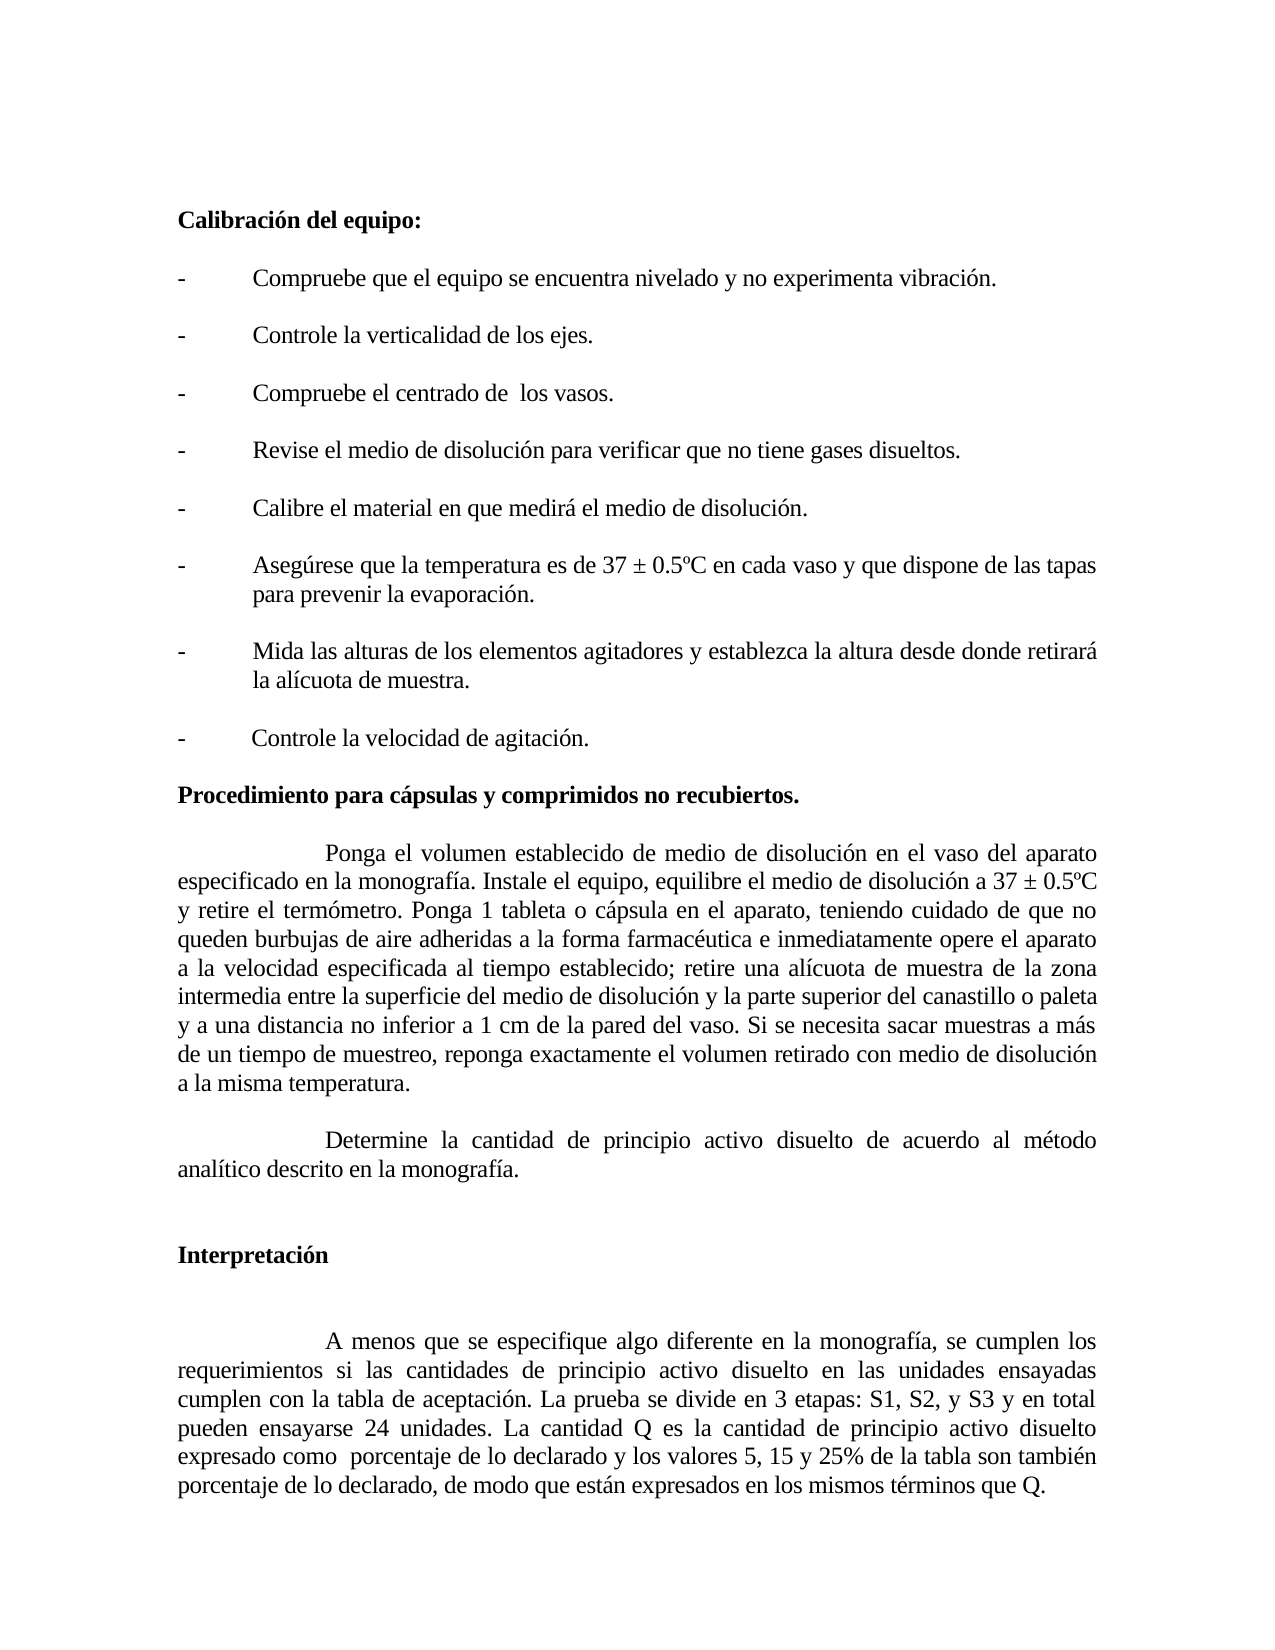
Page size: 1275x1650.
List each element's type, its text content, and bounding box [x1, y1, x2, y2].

text - Compruebe el centrado de los vasos. [177, 378, 1098, 406]
text Interpretación [177, 1240, 1098, 1269]
text - Compruebe que el equipo se encuentra nivelado y no experimenta vibración. [177, 263, 1098, 291]
text - Controle la velocidad de agitación. [177, 723, 1098, 751]
text - Calibre el material en que medirá el medio de disolución. [177, 493, 1098, 521]
text Procedimiento para cápsulas y comprimidos no recubiertos. [177, 780, 1098, 809]
text Ponga el volumen establecido de medio de disolución en el vaso del aparato especificado en la monografía. Instale el equipo, equilibre el medio de disolución a 37 ± 0.5ºC y retire el termómetro. Ponga 1 tableta o cápsula en el aparato, teniendo cuidado de que no queden burbujas de aire adheridas a la forma farmacéutica e inmediatamente opere el aparato a la velocidad especificada al tiempo establecido; retire una alícuota de muestra de la zona intermedia entre la superficie del medio de disolución y la parte superior del canastillo o paleta y a una distancia no inferior a 1 cm de la pared del vaso. Si se necesita sacar muestras a más de un tiempo de muestreo, reponga exactamente el volumen retirado con medio de disolución a la misma temperatura. [177, 838, 1098, 1096]
text Determine la cantidad de principio activo disuelto de acuerdo al método analítico descrito en la monografía. [177, 1125, 1098, 1183]
text - Mida las alturas de los elementos agitadores y establezca la altura desde donde retirará la alícuota de muestra. [177, 636, 1098, 694]
text - Controle la verticalidad de los ejes. [177, 320, 1098, 349]
text Calibración del equipo: [177, 205, 1098, 234]
text - Revise el medio de disolución para verificar que no tiene gases disueltos. [177, 435, 1098, 464]
text - Asegúrese que la temperatura es de 37 ± 0.5ºC en cada vaso y que dispone de las tapas para prevenir la evaporación. [177, 550, 1098, 608]
text A menos que se especifique algo diferente en la monografía, se cumplen los requerimientos si las cantidades de principio activo disuelto en las unidades ensayadas cumplen con la tabla de aceptación. La prueba se divide en 3 etapas: S1, S2, y S3 y en total pueden ensayarse 24 unidades. La cantidad Q es la cantidad de principio activo disuelto expresado como porcentaje de lo declarado y los valores 5, 15 y 25% de la tabla son también porcentaje de lo declarado, de modo que están expresados en los mismos términos que Q. [177, 1326, 1098, 1499]
